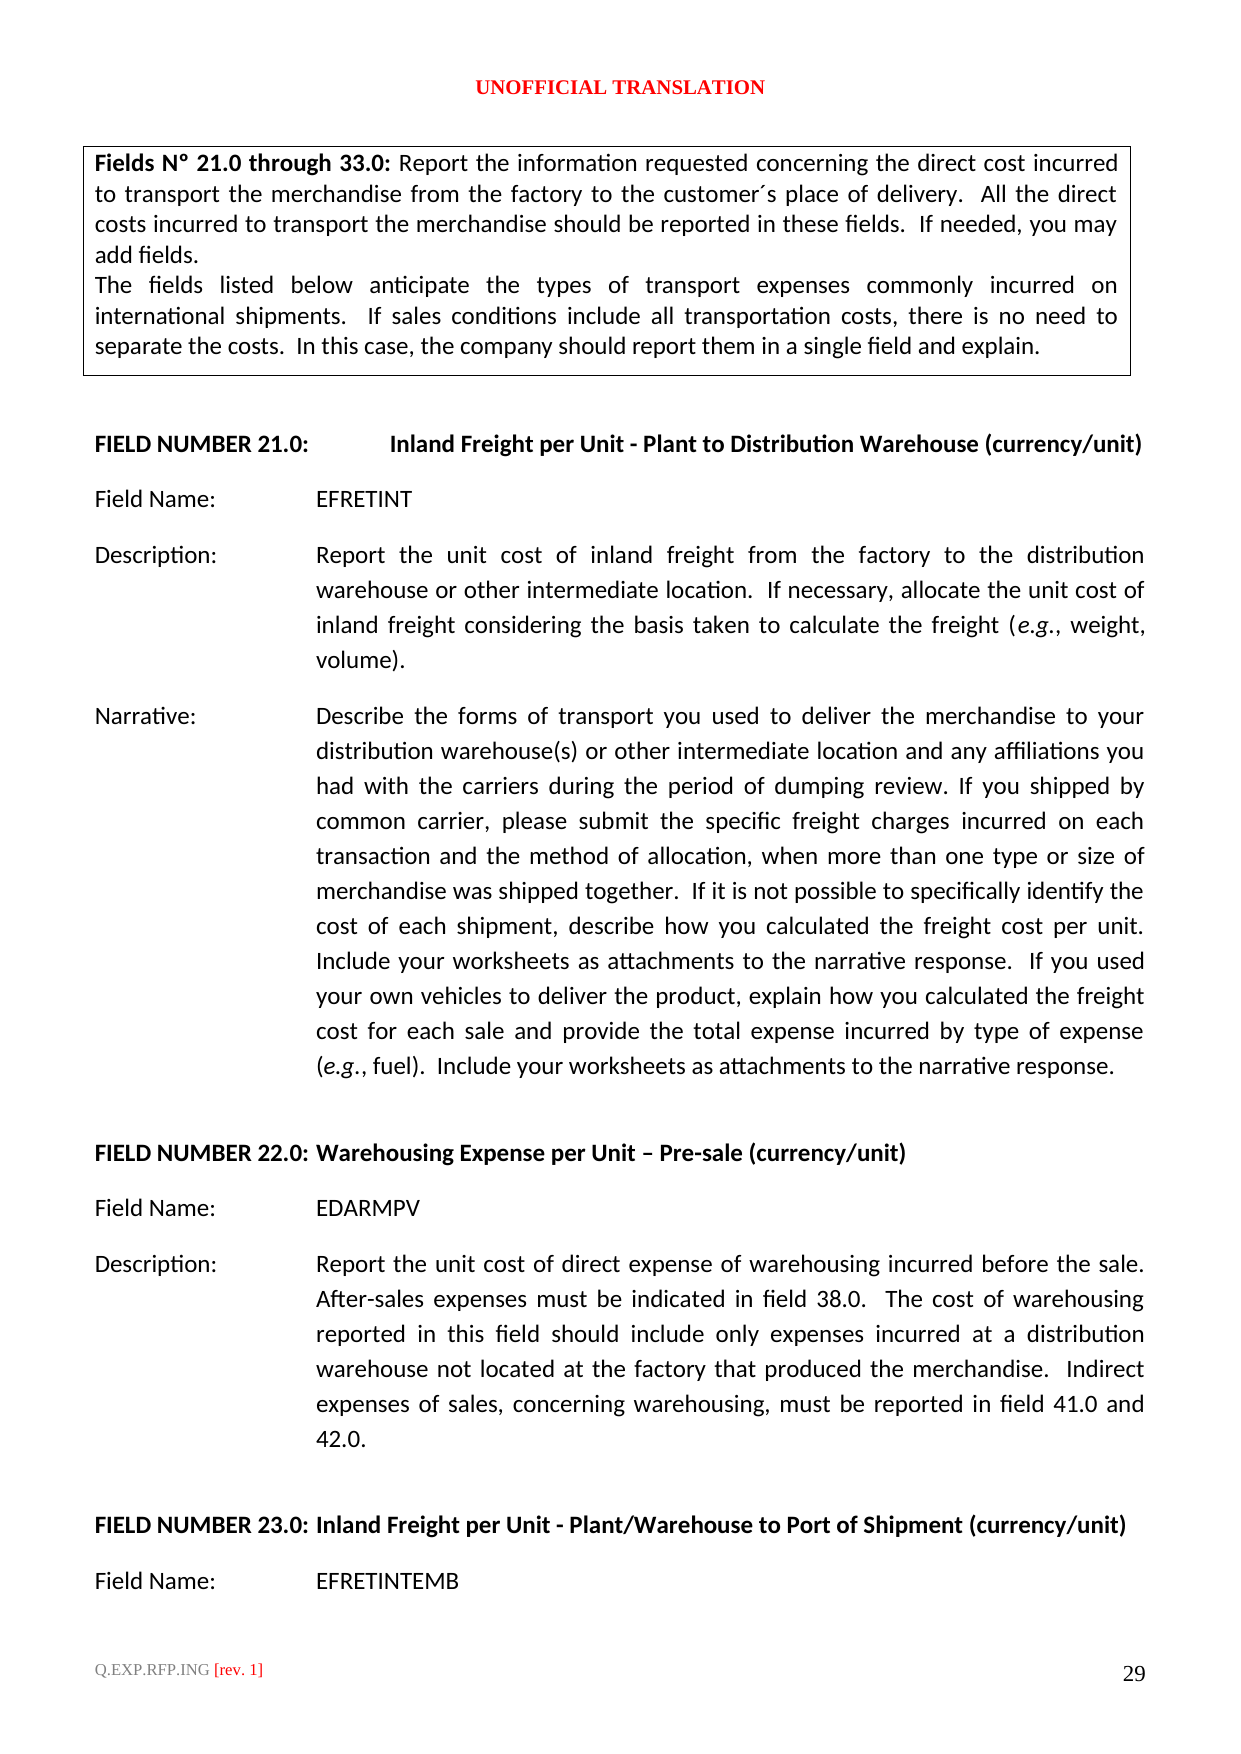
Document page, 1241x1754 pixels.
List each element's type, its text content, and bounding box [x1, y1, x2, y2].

text Narrative: Describe the forms of transport you used to deliver the merchandise to your distribution warehouse(s) or other intermediate location and any affiliations you had with the carriers during the period of dumping review. If you shipped by common carrier, please submit the specific freight charges incurred on each transaction and the method of allocation, when more than one type or size of merchandise was shipped together. If it is not possible to specifically identify the cost of each shipment, describe how you calculated the freight cost per unit. Include your worksheets as attachments to the narrative response. If you used your own vehicles to deliver the product, explain how you calculated the freight cost for each sale and provide the total expense incurred by type of expense (e.g., fuel). Include your worksheets as attachments to the narrative response. [94, 700, 1146, 1081]
text FIELD NUMBER 23.0: Inland Freight per Unit - Plant/Warehouse to Port of Shipment (currency/unit) [94, 1510, 1146, 1540]
text Field Name: EFRETINT [94, 484, 1146, 514]
text Field Name: EFRETINTEMB [94, 1566, 1146, 1596]
text FIELD NUMBER 22.0: Warehousing Expense per Unit – Pre-sale (currency/unit) [94, 1137, 1146, 1167]
text Description: Report the unit cost of direct expense of warehousing incurred before the sale. After-sales expenses must be indicated in field 38.0. The cost of warehousing reported in this field should include only expenses incurred at a distribution warehouse not located at the factory that produced the merchandise. Indirect expenses of sales, concerning warehousing, must be reported in field 41.0 and 42.0. [94, 1248, 1146, 1454]
text Field Name: EDARMPV [94, 1192, 1146, 1223]
text Description: Report the unit cost of inland freight from the factory to the distribution warehouse or other intermediate location. If necessary, allocate the unit cost of inland freight considering the basis taken to calculate the freight (e.g., weight, volume). [94, 539, 1146, 675]
table_header Fields Nº 21.0 through 33.0: Report the information requested concerning the direct cost incurred to transport the merchandise from the factory to the customer´s place of delivery. All the direct costs incurred to transport the merchandise should be reported in these fields. If needed, you may add fields. The fields listed below anticipate the types of transport expenses commonly incurred on international shipments. If sales conditions include all transportation costs, there is no need to separate the costs. In this case, the company should report them in a single field and explain. [84, 147, 1130, 375]
text FIELD NUMBER 21.0: Inland Freight per Unit - Plant to Distribution Warehouse (currency/unit) [94, 428, 1146, 458]
